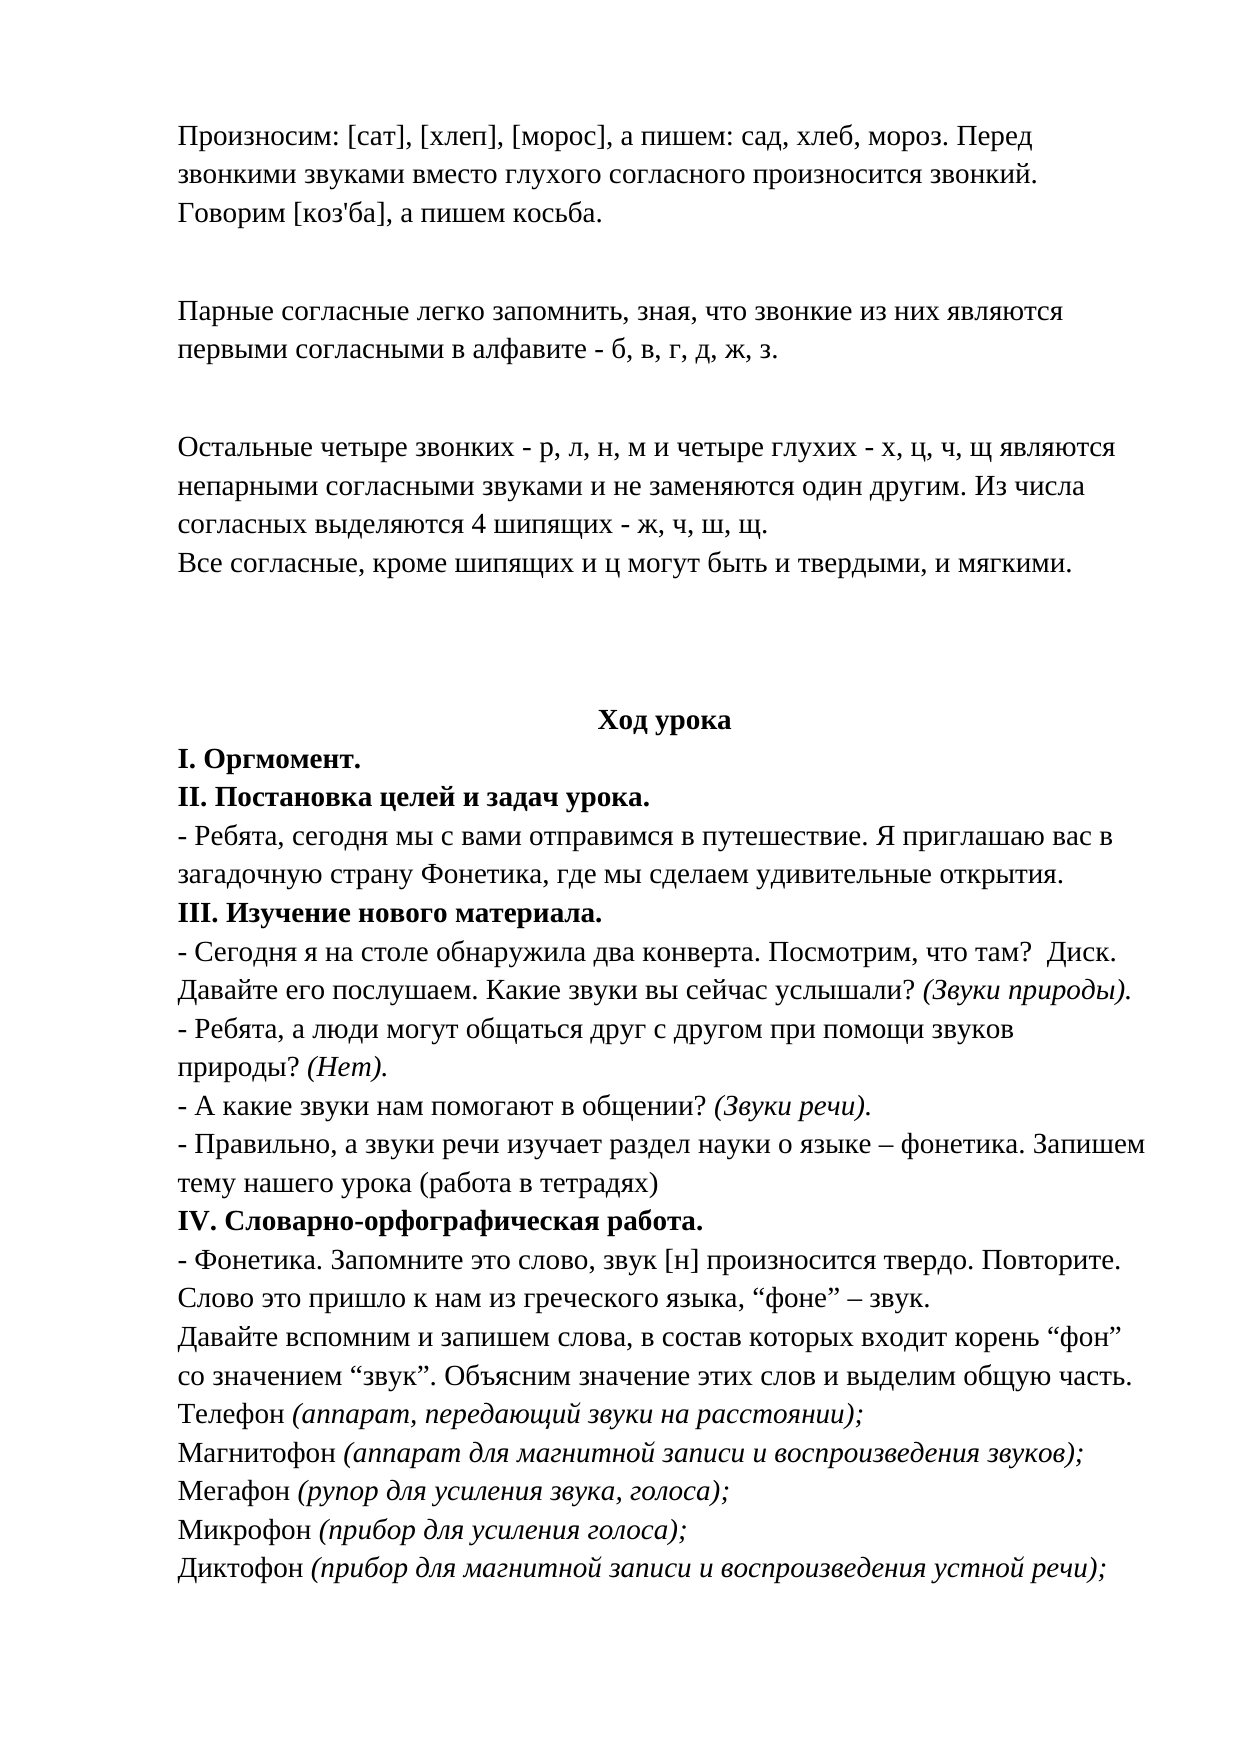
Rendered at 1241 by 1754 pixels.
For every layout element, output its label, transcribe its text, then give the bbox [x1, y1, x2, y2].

text Диктофон (прибор для магнитной записи и воспроизведения устной речи); [177, 1550, 1152, 1584]
text Остальные четыре звонких - р, л, н, м и четыре глухих - х, ц, ч, щ являются непарными согласными звуками и не заменяются один другим. Из числа согласных выделяются 4 шипящих - ж, ч, ш, щ. Все согласные, кроме шипящих и ц могут быть и твердыми, и мягкими. [177, 391, 1152, 579]
text Магнитофон (аппарат для магнитной записи и воспроизведения звуков); [177, 1435, 1152, 1468]
text Слово это пришло к нам из греческого языка, “фоне” – звук. [177, 1281, 1152, 1314]
text - Фонетика. Запомните это слово, звук [н] произносится твердо. Повторите. [177, 1242, 1152, 1276]
text IV. Словарно-орфографическая работа. [177, 1203, 1152, 1237]
text Парные согласные легко запомнить, зная, что звонкие из них являются первыми согласными в алфавите - б, в, г, д, ж, з. [177, 254, 1152, 365]
text Мегафон (рупор для усиления звука, голоса); [177, 1473, 1152, 1507]
text - Ребята, сегодня мы с вами отправимся в путешествие. Я приглашаю вас в загадочную страну Фонетика, где мы сделаем удивительные открытия. [177, 818, 1152, 890]
text III. Изучение нового материала. [177, 895, 1152, 929]
text Ход урока [177, 702, 1152, 736]
text II. Постановка целей и задач урока. [177, 779, 1152, 813]
text Давайте вспомним и запишем слова, в состав которых входит корень “фон” со значением “звук”. Объясним значение этих слов и выделим общую часть. [177, 1319, 1152, 1391]
text - Сегодня я на столе обнаружила два конверта. Посмотрим, что там? Диск. Давайте его послушаем. Какие звуки вы сейчас услышали? (Звуки природы). - Ребята, а люди могут общаться друг с другом при помощи звуков природы? (Нет). - А какие звуки нам помогают в общении? (Звуки речи). - Правильно, а звуки речи изучает раздел науки о языке – фонетика. Запишем тему нашего урока (работа в тетрадях) [177, 934, 1152, 1198]
text Микрофон (прибор для усиления голоса); [177, 1512, 1152, 1545]
text I. Оргмомент. [177, 741, 1152, 774]
text Произносим: [сат], [хлеп], [морос], а пишем: сад, хлеб, мороз. Перед звонкими звуками вместо глухого согласного произносится звонкий. Говорим [коз'ба], а пишем косьба. [177, 118, 1152, 229]
text Телефон (аппарат, передающий звуки на расстоянии); [177, 1396, 1152, 1430]
